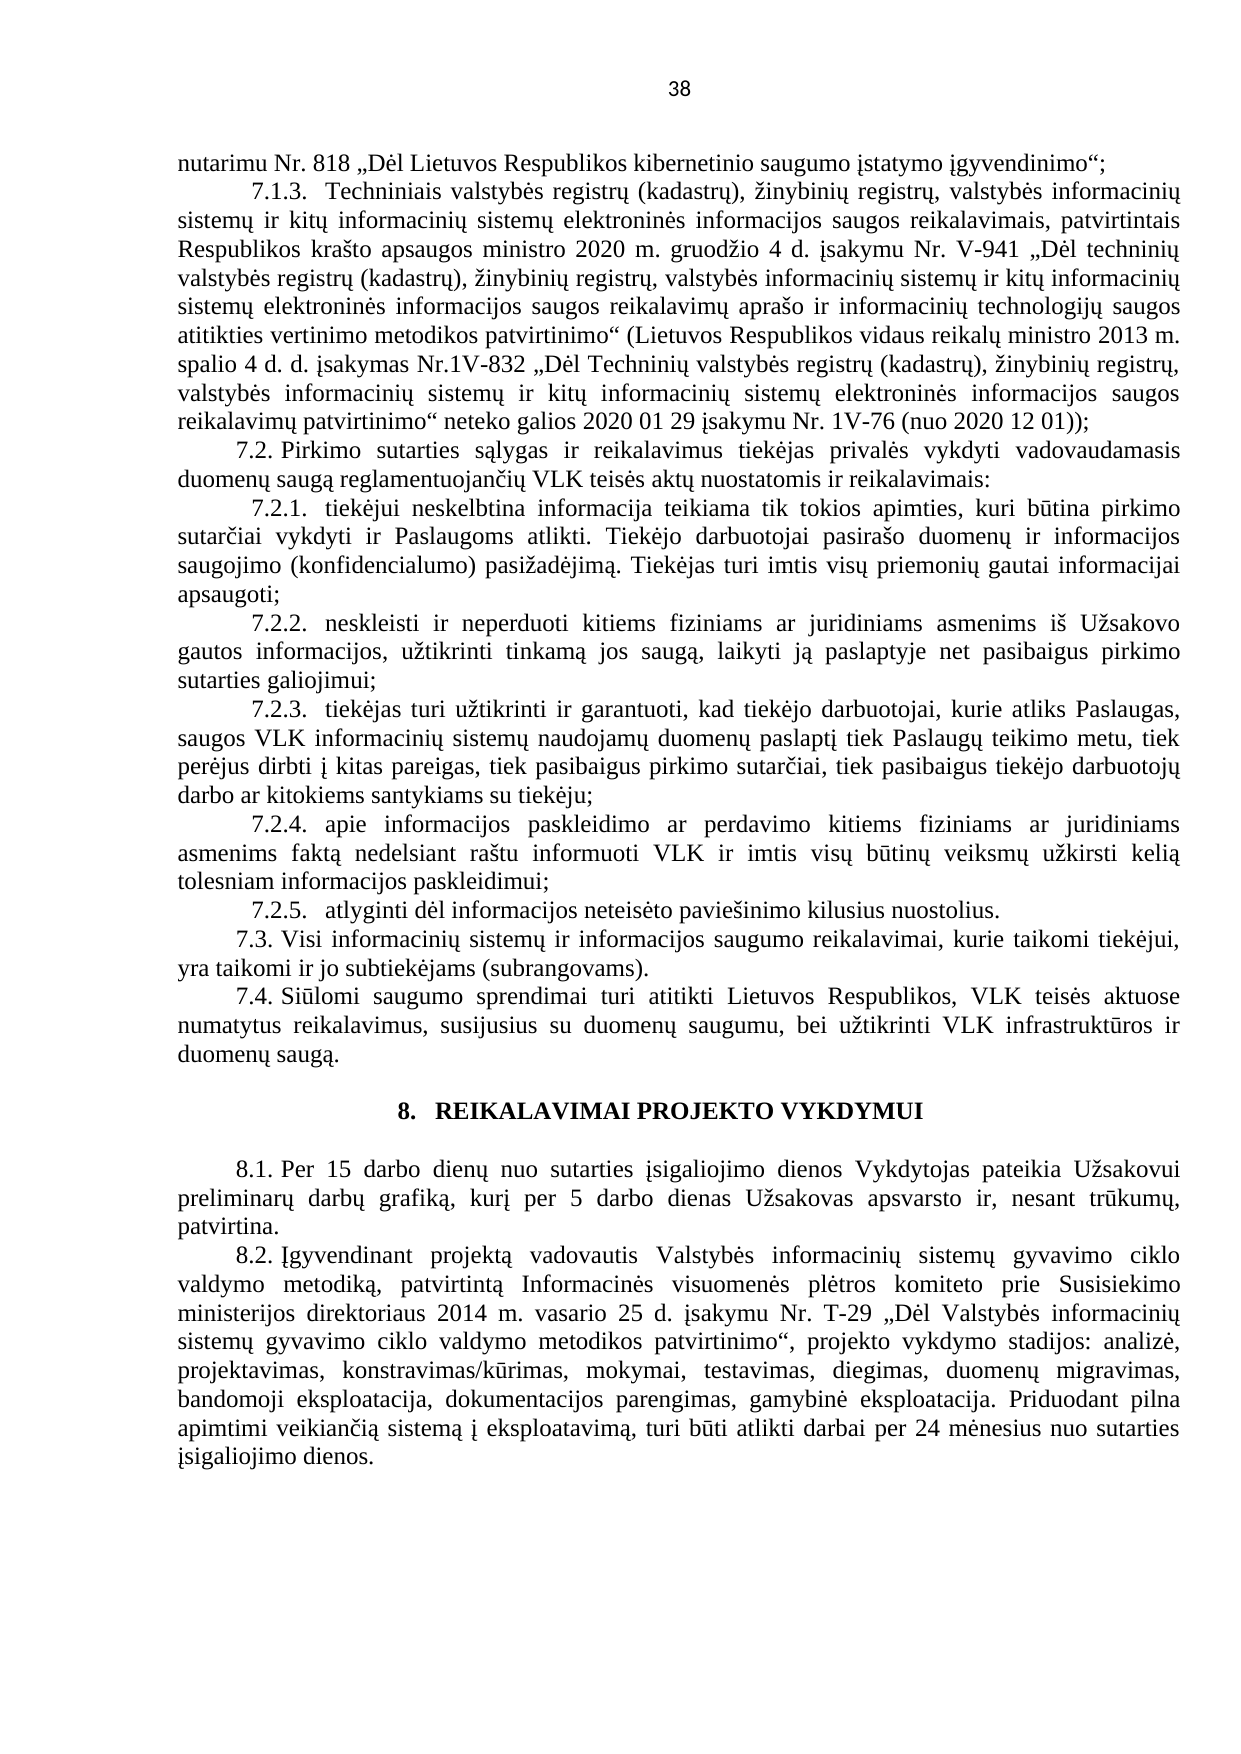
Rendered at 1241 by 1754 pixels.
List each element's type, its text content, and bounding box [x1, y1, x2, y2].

list Pirkimo sutarties sąlygas ir reikalavimus tiekėjas privalės vykdyti vadovaudamasis duomenų saugą reglamentuojančių VLK teisės aktų nuostatomis ir reikalavimais: [177, 435, 1181, 493]
list Siūlomi saugumo sprendimai turi atitikti Lietuvos Respublikos, VLK teisės aktuose numatytus reikalavimus, susijusius su duomenų saugumu, bei užtikrinti VLK infrastruktūros ir duomenų saugą. [177, 981, 1181, 1068]
list Techniniais valstybės registrų (kadastrų), žinybinių registrų, valstybės informacinių sistemų ir kitų informacinių sistemų elektroninės informacijos saugos reikalavimais, patvirtintais Respublikos krašto apsaugos ministro 2020 m. gruodžio 4 d. įsakymu Nr. V-941 „Dėl techninių valstybės registrų (kadastrų), žinybinių registrų, valstybės informacinių sistemų ir kitų informacinių sistemų elektroninės informacijos saugos reikalavimų aprašo ir informacinių technologijų saugos atitikties vertinimo metodikos patvirtinimo“ (Lietuvos Respublikos vidaus reikalų ministro 2013 m. spalio 4 d. d. įsakymas Nr.1V-832 „Dėl Techninių valstybės registrų (kadastrų), žinybinių registrų, valstybės informacinių sistemų ir kitų informacinių sistemų elektroninės informacijos saugos reikalavimų patvirtinimo“ neteko galios 2020 01 29 įsakymu Nr. 1V-76 (nuo 2020 12 01)); [177, 176, 1181, 435]
list Visi informacinių sistemų ir informacijos saugumo reikalavimai, kurie taikomi tiekėjui, yra taikomi ir jo subtiekėjams (subrangovams). [177, 924, 1181, 981]
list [177, 148, 1181, 176]
list Įgyvendinant projektą vadovautis Valstybės informacinių sistemų gyvavimo ciklo valdymo metodiką, patvirtintą Informacinės visuomenės plėtros komiteto prie Susisiekimo ministerijos direktoriaus 2014 m. vasario 25 d. įsakymu Nr. T-29 „Dėl Valstybės informacinių sistemų gyvavimo ciklo valdymo metodikos patvirtinimo“, projekto vykdymo stadijos: analizė, projektavimas, konstravimas/kūrimas, mokymai, testavimas, diegimas, duomenų migravimas, bandomoji eksploatacija, dokumentacijos parengimas, gamybinė eksploatacija. Priduodant pilna apimtimi veikiančią sistemą į eksploatavimą, turi būti atlikti darbai per 24 mėnesius nuo sutarties įsigaliojimo dienos. [177, 1240, 1181, 1470]
list Per 15 darbo dienų nuo sutarties įsigaliojimo dienos Vykdytojas pateikia Užsakovui preliminarų darbų grafiką, kurį per 5 darbo dienas Užsakovas apsvarsto ir, nesant trūkumų, patvirtina. [177, 1154, 1181, 1240]
list REIKALAVIMAI PROJEKTO VYKDYMUI [140, 1096, 1181, 1125]
list tiekėjui neskelbtina informacija teikiama tik tokios apimties, kuri būtina pirkimo sutarčiai vykdyti ir Paslaugoms atlikti. Tiekėjo darbuotojai pasirašo duomenų ir informacijos saugojimo (konfidencialumo) pasižadėjimą. Tiekėjas turi imtis visų priemonių gautai informacijai apsaugoti; [177, 493, 1181, 608]
list atlyginti dėl informacijos neteisėto paviešinimo kilusius nuostolius. [177, 895, 1181, 924]
list neskleisti ir neperduoti kitiems fiziniams ar juridiniams asmenims iš Užsakovo gautos informacijos, užtikrinti tinkamą jos saugą, laikyti ją paslaptyje net pasibaigus pirkimo sutarties galiojimui; [177, 608, 1181, 694]
list tiekėjas turi užtikrinti ir garantuoti, kad tiekėjo darbuotojai, kurie atliks Paslaugas, saugos VLK informacinių sistemų naudojamų duomenų paslaptį tiek Paslaugų teikimo metu, tiek perėjus dirbti į kitas pareigas, tiek pasibaigus pirkimo sutarčiai, tiek pasibaigus tiekėjo darbuotojų darbo ar kitokiems santykiams su tiekėju; [177, 694, 1181, 809]
list apie informacijos paskleidimo ar perdavimo kitiems fiziniams ar juridiniams asmenims faktą nedelsiant raštu informuoti VLK ir imtis visų būtinų veiksmų užkirsti kelią tolesniam informacijos paskleidimui; [177, 809, 1181, 895]
